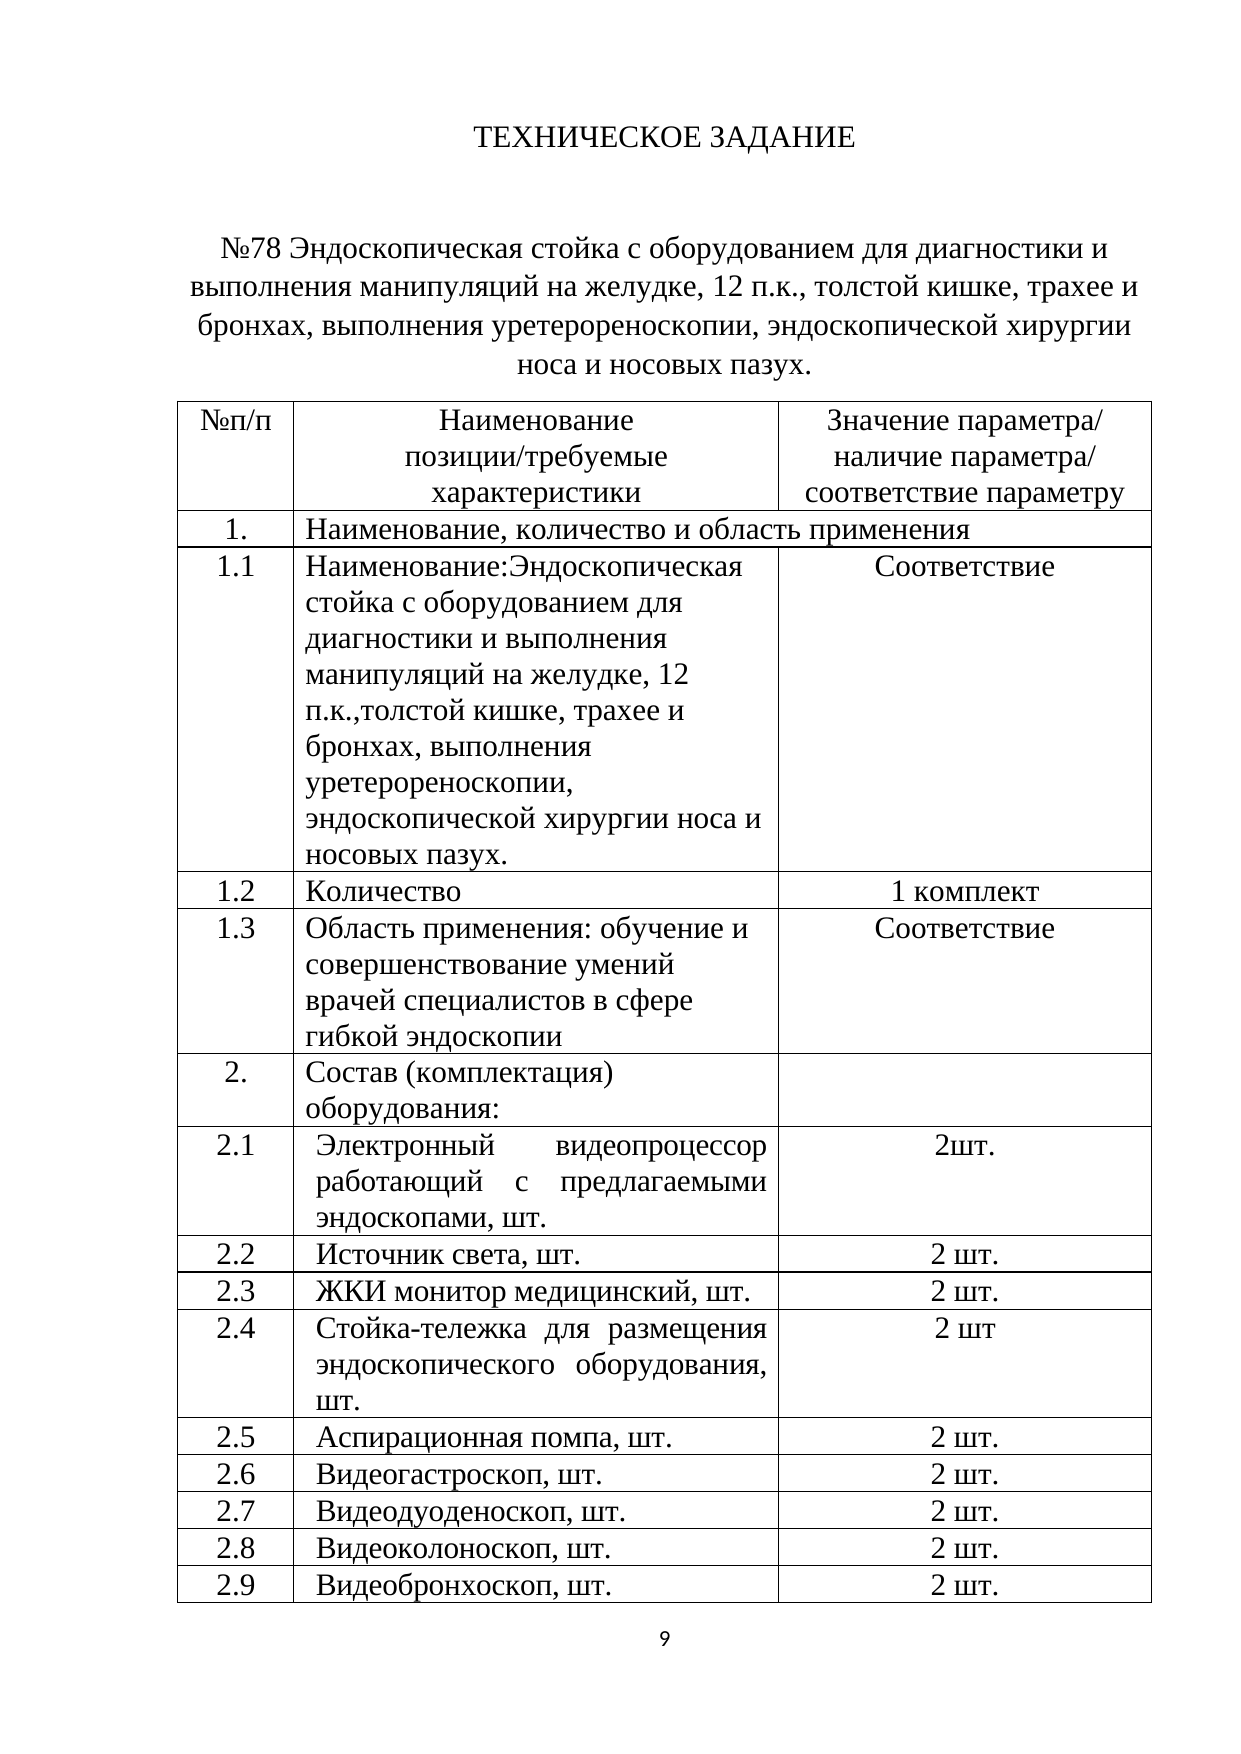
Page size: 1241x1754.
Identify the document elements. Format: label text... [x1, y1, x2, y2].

table_cell Наименование, количество и область применения [294, 511, 1151, 546]
table_cell 2 шт. [779, 1418, 1151, 1454]
table_cell 2 шт [779, 1310, 1151, 1417]
table_cell 2.2 [178, 1236, 293, 1271]
table_cell 2 шт. [779, 1455, 1151, 1491]
text ТЕХНИЧЕСКОЕ ЗАДАНИЕ [177, 118, 1152, 154]
table_cell 2.8 [178, 1529, 293, 1565]
table_cell Соответствие [779, 548, 1151, 871]
table_cell 2.5 [178, 1418, 293, 1454]
table_cell 2.6 [178, 1455, 293, 1491]
table_cell Видеогастроскоп, шт. [294, 1455, 778, 1491]
table_cell Видеодуоденоскоп, шт. [294, 1492, 778, 1528]
table_cell 2 шт. [779, 1492, 1151, 1528]
table_cell Область применения: обучение и совершенствование умений врачей специалистов в сфере гибкой эндоскопии [294, 909, 778, 1053]
table_cell ЖКИ монитор медицинский, шт. [294, 1273, 778, 1308]
table_cell 2. [178, 1054, 293, 1126]
table_cell Стойка-тележка для размещения эндоскопического оборудования, шт. [294, 1310, 778, 1417]
table_cell 2.1 [178, 1127, 293, 1234]
text №78 Эндоскопическая стойка с оборудованием для диагностики и выполнения манипуляций на желудке, 12 п.к., толстой кишке, трахее и бронхах, выполнения уретерореноскопии, эндоскопической хирургии носа и носовых пазух. [177, 229, 1152, 381]
table_cell 2 шт. [779, 1273, 1151, 1308]
table_cell Наименование:Эндоскопическая стойка с оборудованием для диагностики и выполнения манипуляций на желудке, 12 п.к.,толстой кишке, трахее и бронхах, выполнения уретерореноскопии, эндоскопической хирургии носа и носовых пазух. [294, 548, 778, 871]
table_cell 2 шт. [779, 1566, 1151, 1602]
table_cell 2 шт. [779, 1529, 1151, 1565]
table_cell [779, 1054, 1151, 1126]
table_header Наименование позиции/требуемые характеристики [294, 402, 778, 509]
table_cell Видеоколоноскоп, шт. [294, 1529, 778, 1565]
table_cell Количество [294, 872, 778, 908]
table_header Значение параметра/ наличие параметра/ соответствие параметру [779, 402, 1151, 509]
table_cell 2.9 [178, 1566, 293, 1602]
table_cell 2.7 [178, 1492, 293, 1528]
table_cell 2шт. [779, 1127, 1151, 1234]
table_cell 1.3 [178, 909, 293, 1053]
table_header №п/п [178, 402, 293, 509]
table_cell 1 комплект [779, 872, 1151, 908]
table_cell 2.3 [178, 1273, 293, 1308]
table_cell Видеобронхоскоп, шт. [294, 1566, 778, 1602]
table_cell Электронный видеопроцессор работающий с предлагаемыми эндоскопами, шт. [294, 1127, 778, 1234]
table_cell 1.1 [178, 548, 293, 871]
table_cell 1.2 [178, 872, 293, 908]
table_cell 2.4 [178, 1310, 293, 1417]
table_cell 1. [178, 511, 293, 546]
table_cell Источник света, шт. [294, 1236, 778, 1271]
table_cell Аспирационная помпа, шт. [294, 1418, 778, 1454]
table_cell Соответствие [779, 909, 1151, 1053]
table_cell Состав (комплектация) оборудования: [294, 1054, 778, 1126]
table_cell 2 шт. [779, 1236, 1151, 1271]
